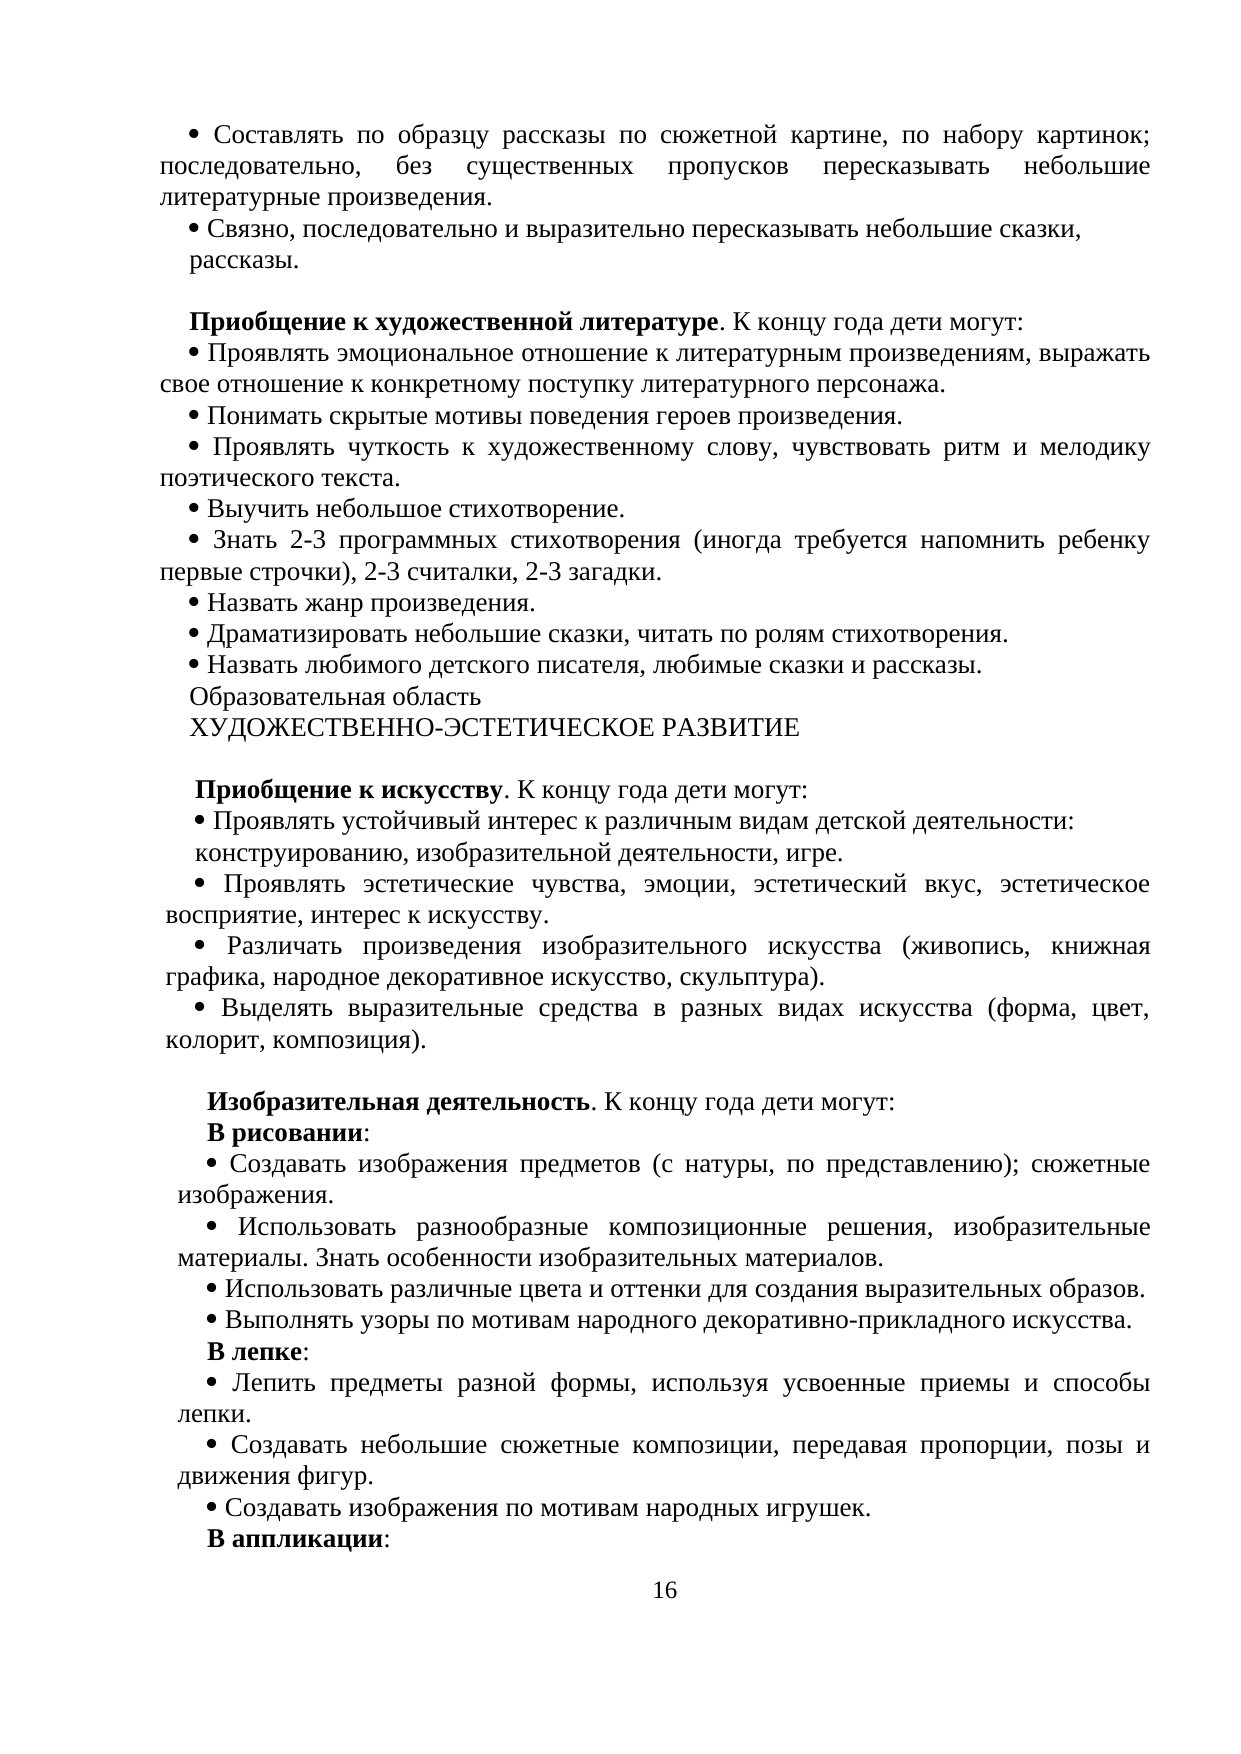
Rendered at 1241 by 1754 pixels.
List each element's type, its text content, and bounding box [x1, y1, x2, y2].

text Использовать различные цвета и оттенки для создания выразительных образов. [177, 1272, 1152, 1303]
text Понимать скрытые мотивы поведения героев произведения. [159, 399, 1152, 430]
text Проявлять чуткость к художественному слову, чувствовать ритм и мелодику поэтического текста. [159, 430, 1152, 492]
text Драматизировать небольшие сказки, читать по ролям стихотворения. [159, 617, 1152, 648]
text В аппликации: [177, 1522, 1152, 1553]
text Приобщение к искусству. К концу года дети могут: [165, 773, 1152, 804]
text Назвать жанр произведения. [159, 586, 1152, 617]
text Назвать любимого детского писателя, любимые сказки и рассказы. [159, 648, 1152, 680]
text Выделять выразительные средства в разных видах искусства (форма, цвет, колорит, композиция). [165, 992, 1152, 1054]
text Приобщение к художественной литературе. К концу года дети могут: [159, 305, 1152, 336]
text Различать произведения изобразительного искусства (живопись, книжная графика, народное декоративное искусство, скульптура). [165, 929, 1152, 992]
text Выучить небольшое стихотворение. [159, 492, 1152, 524]
text Проявлять эмоциональное отношение к литературным произведениям, выражать свое отношение к конкретному поступку литературного персонажа. [159, 336, 1152, 399]
text В рисовании: [177, 1116, 1152, 1147]
text Составлять по образцу рассказы по сюжетной картине, по набору картинок; последовательно, без существенных пропусков пересказывать небольшие литературные произведения. [159, 118, 1152, 212]
text Создавать небольшие сюжетные композиции, передавая пропорции, позы и движения фигур. [177, 1428, 1152, 1491]
text Проявлять эстетические чувства, эмоции, эстетический вкус, эстетическое восприятие, интерес к искусству. [165, 867, 1152, 929]
text Знать 2-3 программных стихотворения (иногда требуется напомнить ребенку первые строчки), 2-3 считалки, 2-3 загадки. [159, 524, 1152, 586]
text Создавать изображения предметов (с натуры, по представлению); сюжетные изображения. [177, 1147, 1152, 1210]
text Выполнять узоры по мотивам народного декоративно-прикладного искусства. [177, 1303, 1152, 1335]
text ХУДОЖЕСТВЕННО-ЭСТЕТИЧЕСКОЕ РАЗВИТИЕ [159, 711, 1152, 742]
text Создавать изображения по мотивам народных игрушек. [177, 1491, 1152, 1522]
text Лепить предметы разной формы, используя усвоенные приемы и способы лепки. [177, 1366, 1152, 1428]
text Изобразительная деятельность. К концу года дети могут: [177, 1085, 1152, 1116]
text Использовать разнообразные композиционные решения, изобразительные материалы. Знать особенности изобразительных материалов. [177, 1210, 1152, 1272]
text Связно, последовательно и выразительно пересказывать небольшие сказки, [159, 212, 1152, 243]
text Образовательная область [159, 680, 1152, 711]
text конструированию, изобразительной деятельности, игре. [165, 836, 1152, 867]
text В лепке: [177, 1335, 1152, 1366]
text рассказы. [159, 243, 1152, 274]
text Проявлять устойчивый интерес к различным видам детской деятельности: [165, 804, 1152, 836]
